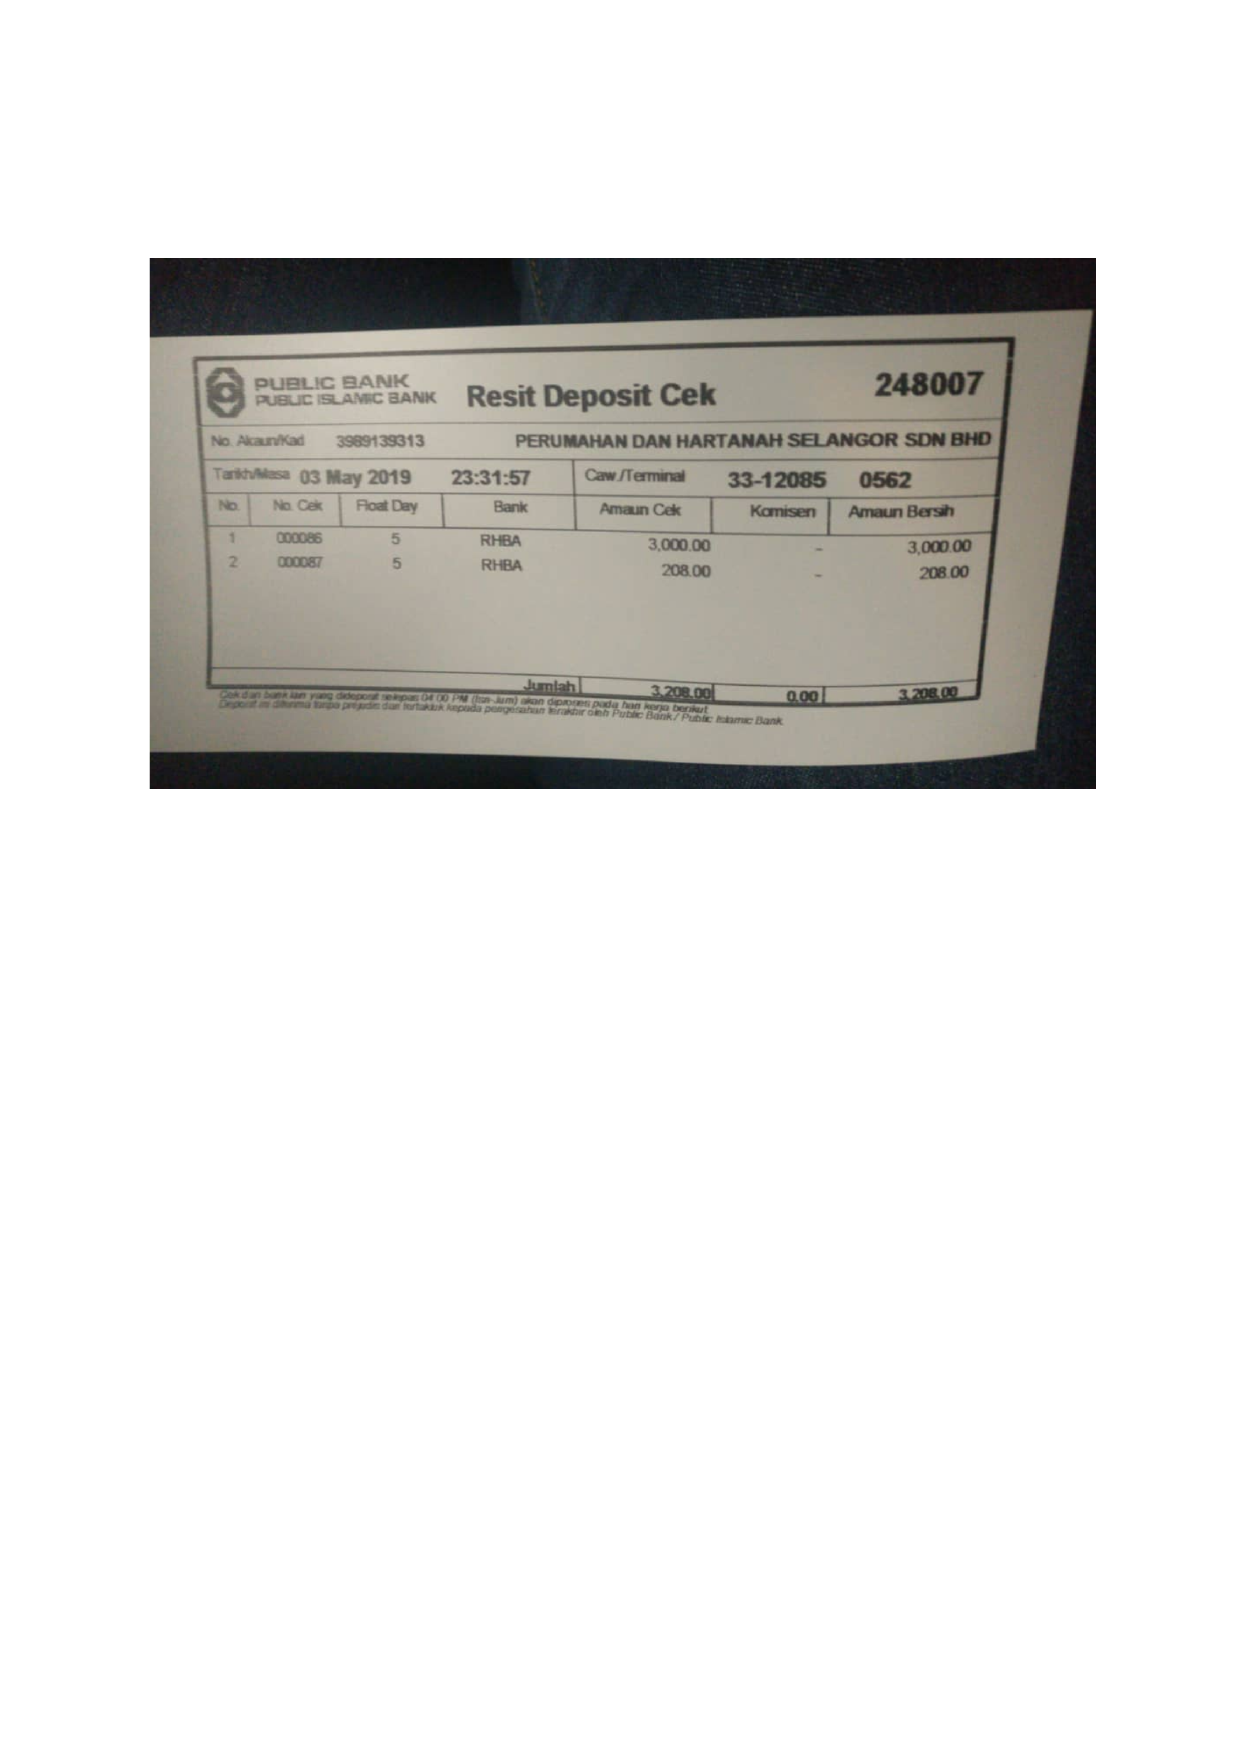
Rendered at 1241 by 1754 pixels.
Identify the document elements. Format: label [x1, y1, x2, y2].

picture [151, 258, 1096, 789]
